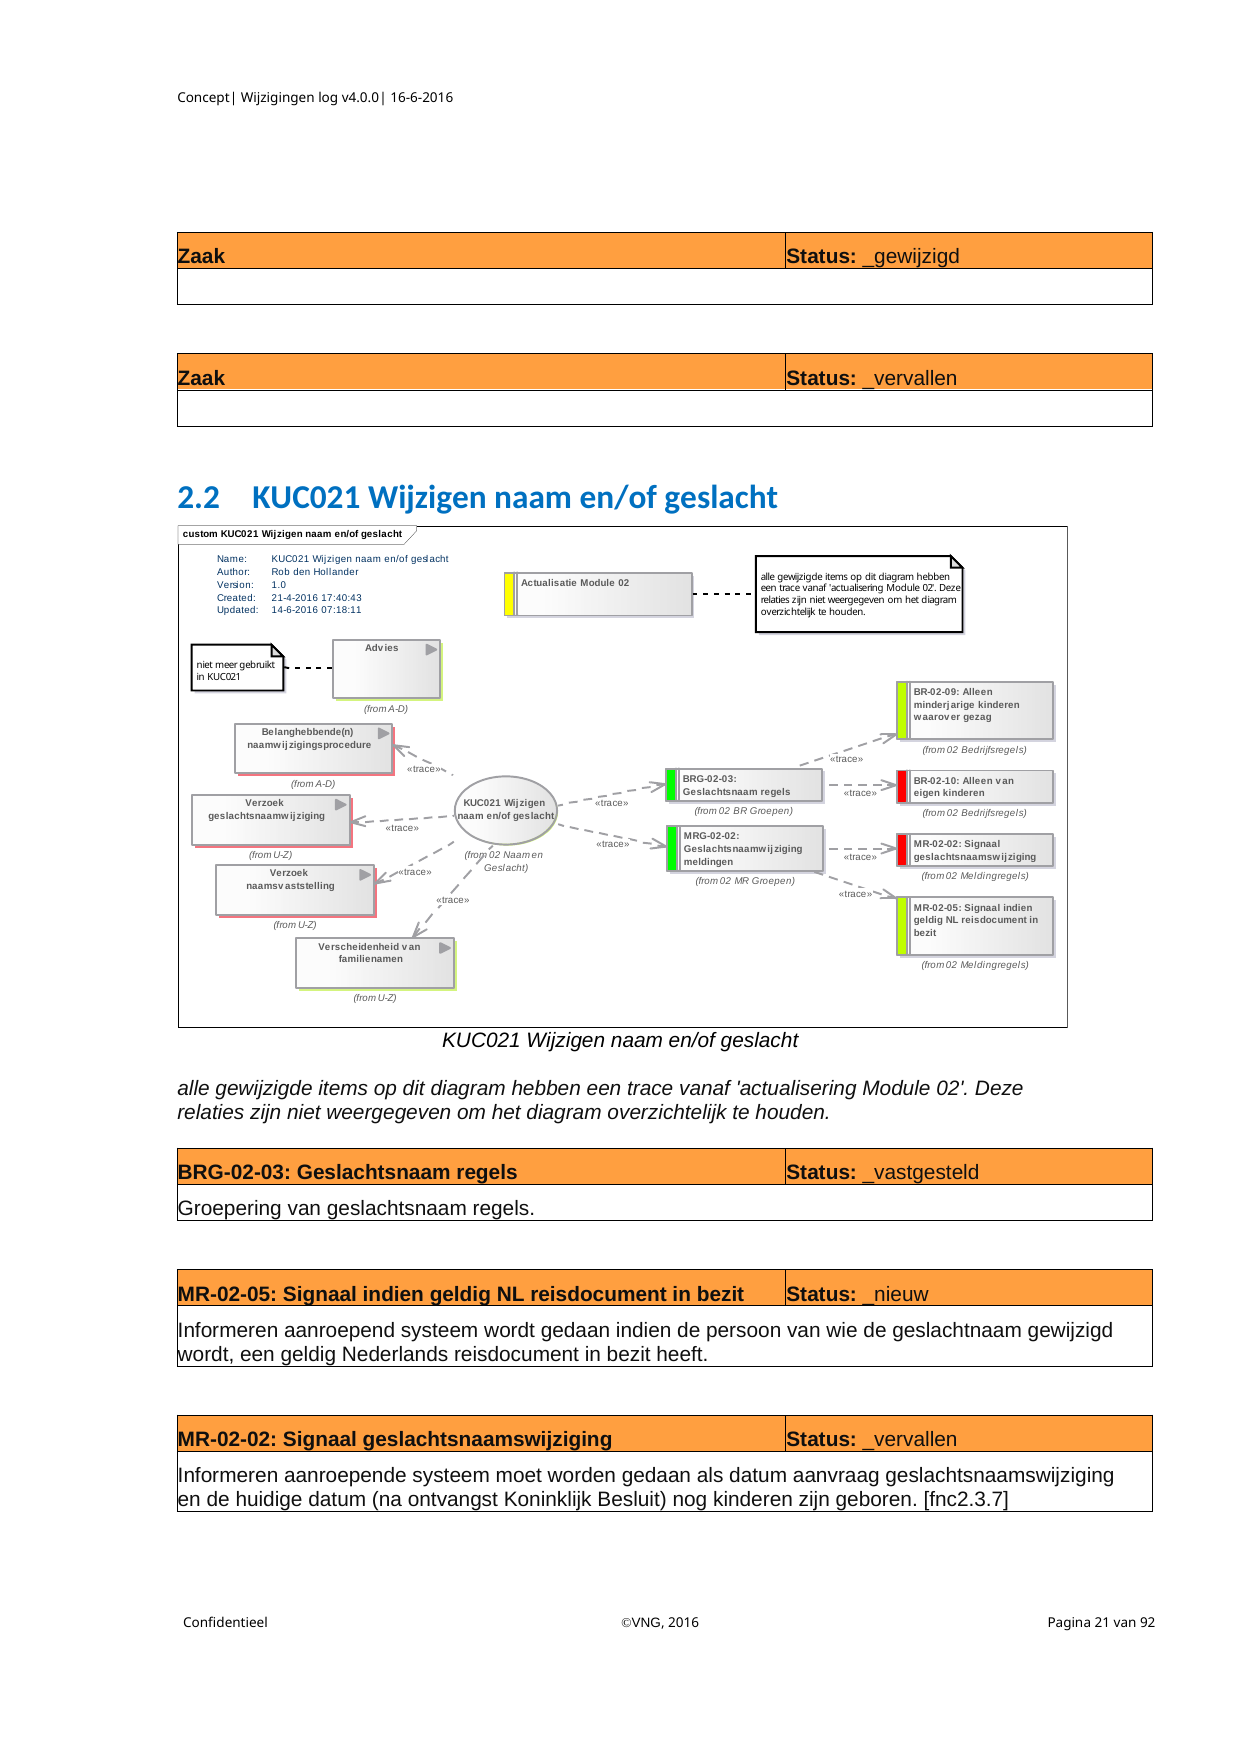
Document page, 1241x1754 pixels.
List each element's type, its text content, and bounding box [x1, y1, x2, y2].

table_cell Groepering van geslachtsnaam regels. [178, 1185, 1152, 1220]
table_header Status: _vastgesteld [786, 1149, 1152, 1184]
table_header Zaak [178, 354, 785, 389]
table_header Status: _vervallen [786, 1416, 1152, 1451]
table_header Zaak [178, 233, 785, 268]
table_cell Informeren aanroepend systeem wordt gedaan indien de persoon van wie de geslachtnaam gewijzigd wordt, een geldig Nederlands reisdocument in bezit heeft. [178, 1306, 1152, 1366]
text KUC021 Wijzigen naam en/of geslacht [177, 1028, 1063, 1052]
table_header BRG-02-03: Geslachtsnaam regels [178, 1149, 785, 1184]
table_header Status: _nieuw [786, 1270, 1152, 1305]
table_header Status: _vervallen [786, 354, 1152, 389]
table_cell Informeren aanroepende systeem moet worden gedaan als datum aanvraag geslachtsnaamswijziging en de huidige datum (na ontvangst Koninklijk Besluit) nog kinderen zijn geboren. [fnc2.3.7] [178, 1452, 1152, 1511]
table_header MR-02-05: Signaal indien geldig NL reisdocument in bezit [178, 1270, 785, 1305]
text alle gewijzigde items op dit diagram hebben een trace vanaf 'actualisering Module 02'. Deze relaties zijn niet weergegeven om het diagram overzichtelijk te houden. [177, 1076, 1063, 1124]
subtitle KUC021 Wijzigen naam en/of geslacht [177, 476, 1063, 516]
table_cell [178, 391, 1152, 426]
table_cell [178, 269, 1152, 304]
table_header Status: _gewijzigd [786, 233, 1152, 268]
table_header MR-02-02: Signaal geslachtsnaamswijziging [178, 1416, 785, 1451]
